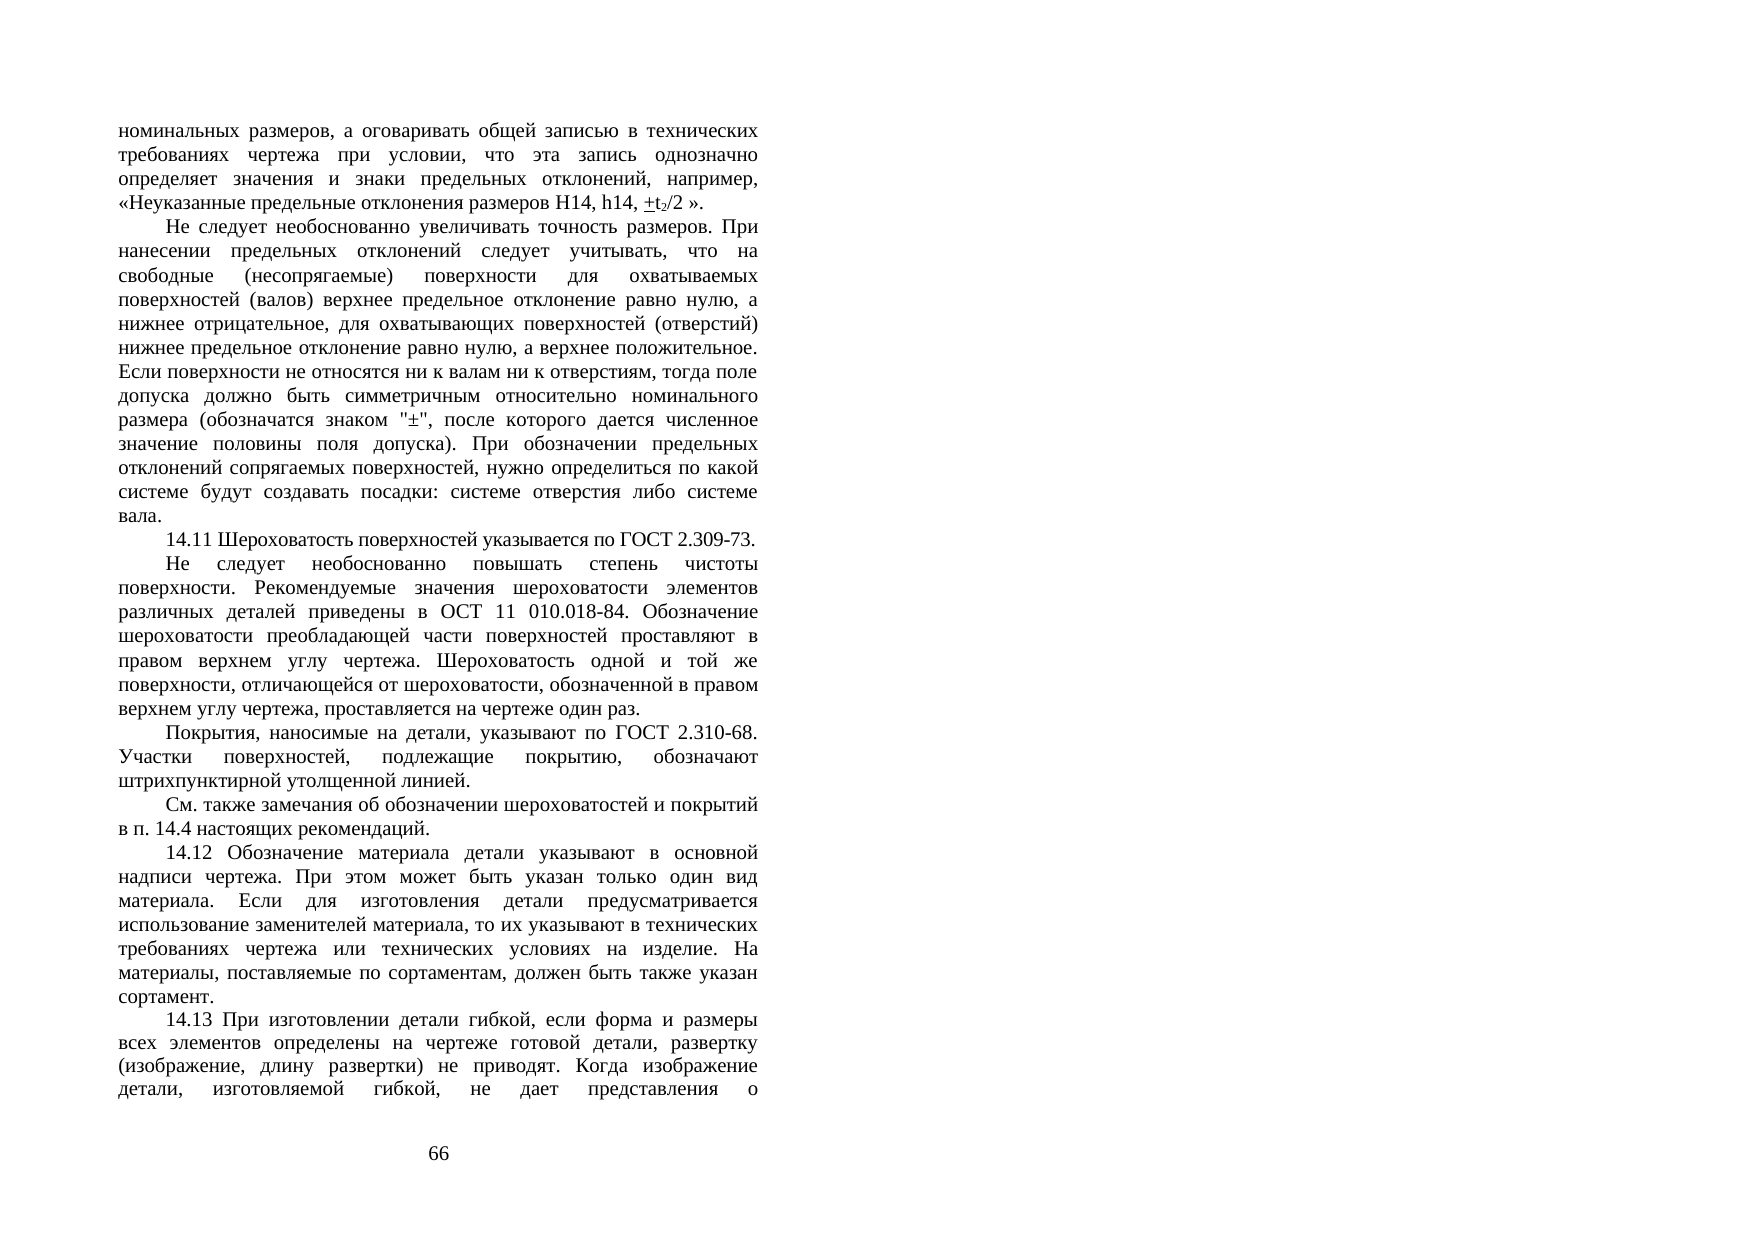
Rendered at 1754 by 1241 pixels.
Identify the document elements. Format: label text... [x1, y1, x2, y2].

text Не следует необоснованно повышать степень чистоты поверхности. Рекомендуемые значения шероховатости элементов различных деталей приведены в ОСТ 11 010.018-84. Обозначение шероховатости преобладающей части поверхностей проставляют в правом верхнем углу чертежа. Шероховатость одной и той же поверхности, отличающейся от шероховатости, обозначенной в правом верхнем углу чертежа, проставляется на чертеже один раз. [118, 551, 759, 720]
text 14.11 Шероховатость поверхностей указывается по ГОСТ 2.309-73. [118, 527, 759, 551]
text Покрытия, наносимые на детали, указывают по ГОСТ 2.310-68. Участки поверхностей, подлежащие покрытию, обозначают штрихпунктирной утолщенной линией. [118, 720, 759, 792]
text См. также замечания об обозначении шероховатостей и покрытий в п. 14.4 настоящих рекомендаций. [118, 792, 759, 840]
text 14.12 Обозначение материала детали указывают в основной надписи чертежа. При этом может быть указан только один вид материала. Если для изготовления детали предусматривается использование заменителей материала, то их указывают в технических требованиях чертежа или технических условиях на изделие. На материалы, поставляемые по сортаментам, должен быть также указан сортамент. [118, 840, 759, 1008]
text Не следует необоснованно увеличивать точность размеров. При нанесении предельных отклонений следует учитывать, что на свободные (несопрягаемые) поверхности для охватываемых поверхностей (валов) верхнее предельное отклонение равно нулю, а нижнее отрицательное, для охватывающих поверхностей (отверстий) нижнее предельное отклонение равно нулю, а верхнее положительное. Если поверхности не относятся ни к валам ни к отверстиям, тогда поле допуска должно быть симметричным относительно номинального размера (обозначатся знаком "±", после которого дается численное значение половины поля допуска). При обозначении предельных отклонений сопрягаемых поверхностей, нужно определиться по какой системе будут создавать посадки: системе отверстия либо системе вала. [118, 214, 759, 527]
